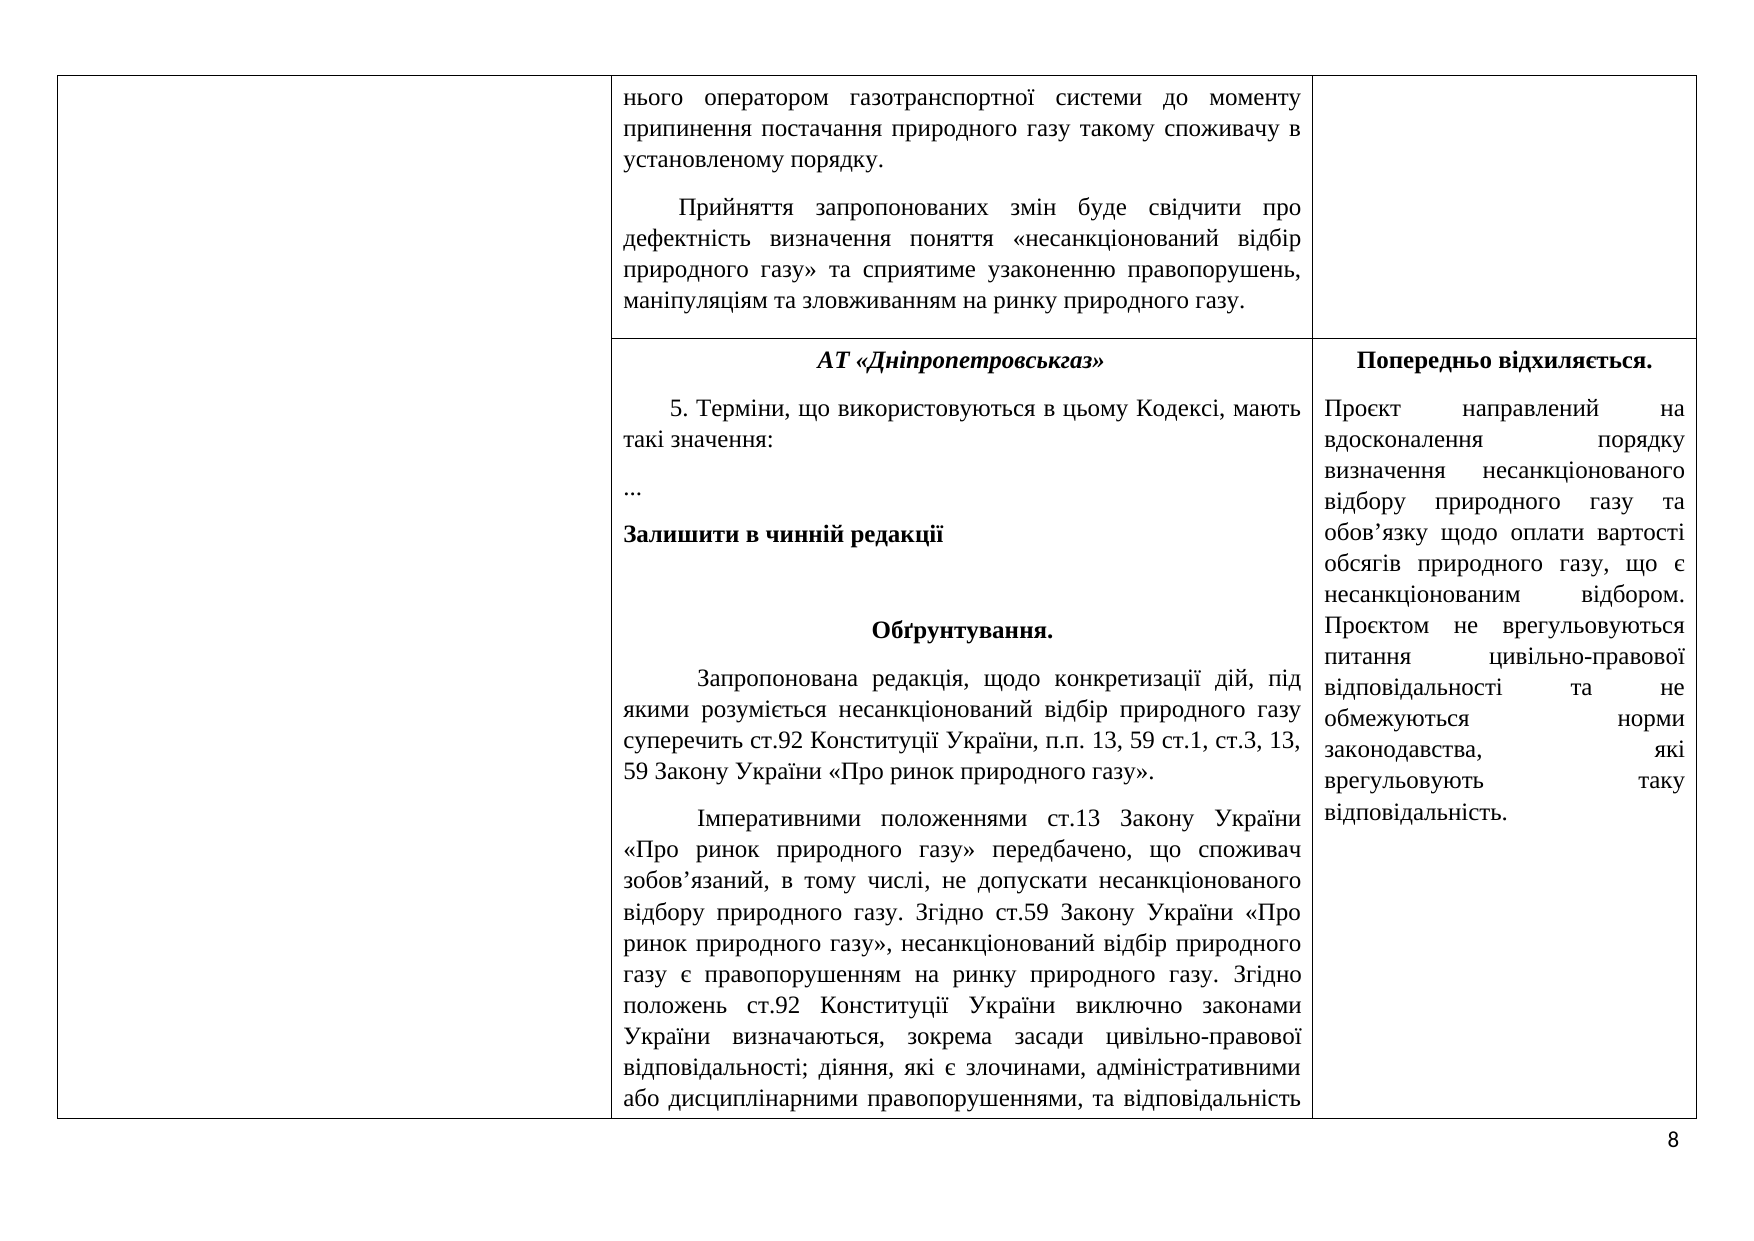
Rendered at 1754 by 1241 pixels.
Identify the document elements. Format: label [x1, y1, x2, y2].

table_cell [612, 339, 1312, 1117]
table_cell [1313, 339, 1696, 1117]
table_cell [1313, 76, 1696, 338]
table_cell [612, 76, 1312, 338]
